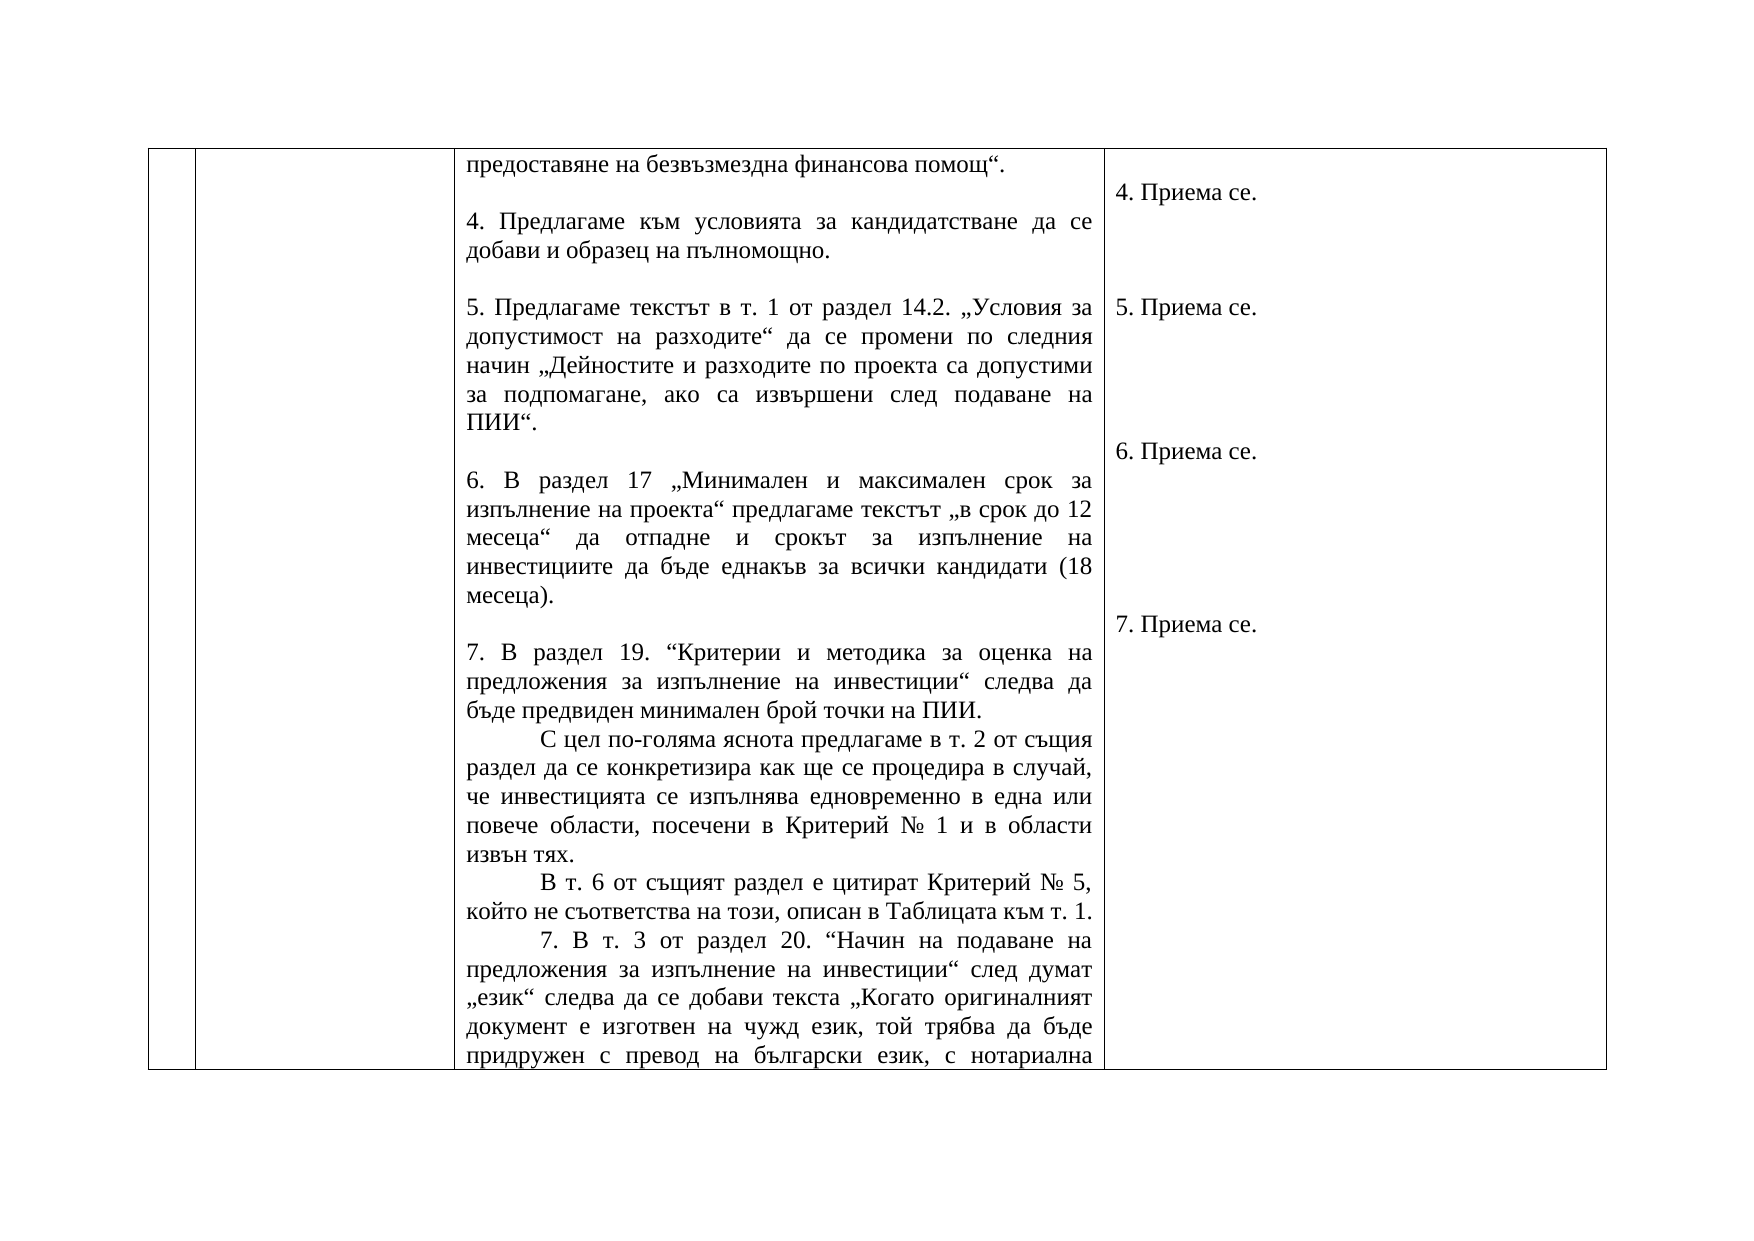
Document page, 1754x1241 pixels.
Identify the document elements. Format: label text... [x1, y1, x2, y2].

table_cell 4. [149, 149, 195, 1069]
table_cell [1105, 149, 1606, 1069]
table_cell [455, 149, 1104, 1069]
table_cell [196, 149, 454, 1069]
